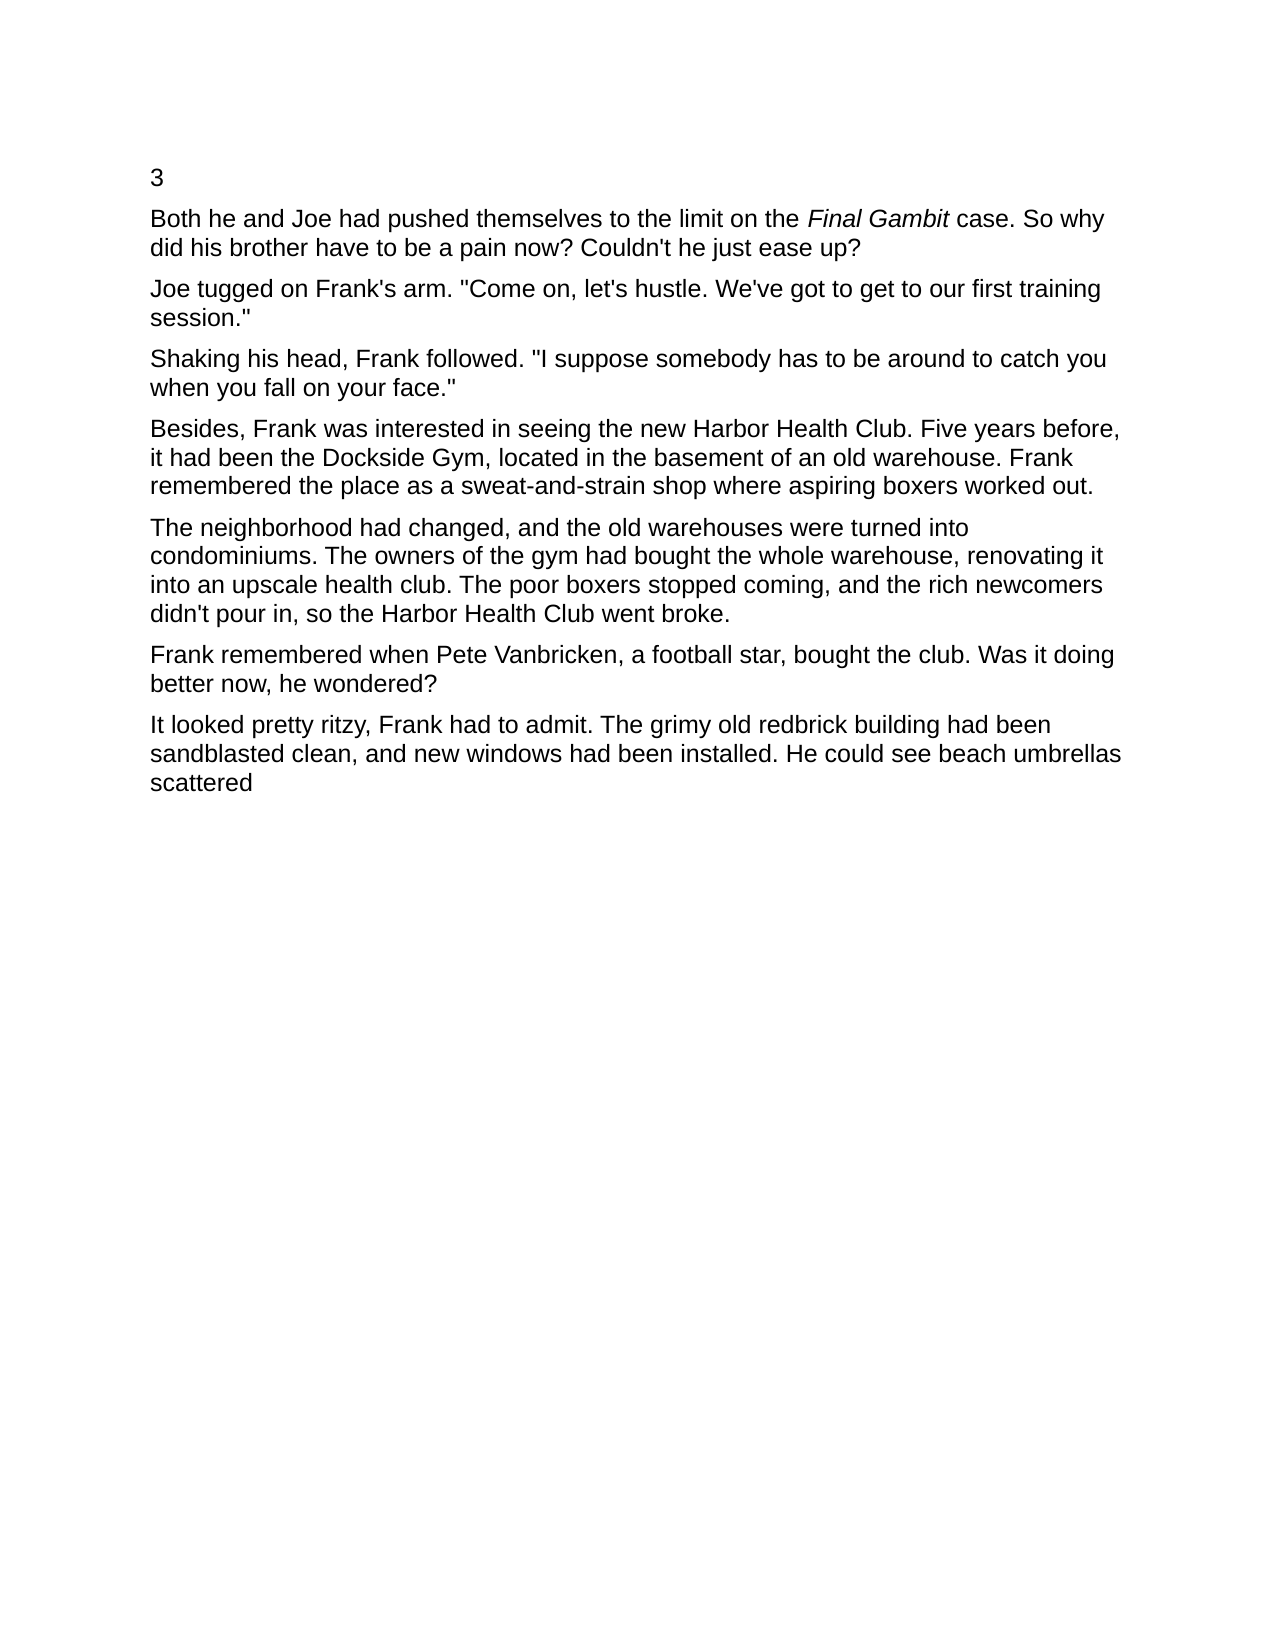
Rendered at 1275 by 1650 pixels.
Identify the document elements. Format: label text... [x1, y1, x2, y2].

text Frank remembered when Pete Vanbricken, a football star, bought the club. Was it doing better now, he wondered? [150, 640, 1125, 697]
text Joe tugged on Frank's arm. "Come on, let's hustle. We've got to get to our first training session." [150, 274, 1125, 331]
text Both he and Joe had pushed themselves to the limit on the Final Gambit case. So why did his brother have to be a pain now? Couldn't he just ease up? [150, 204, 1125, 261]
text It looked pretty ritzy, Frank had to admit. The grimy old redbrick building had been sandblasted clean, and new windows had been installed. He could see beach umbrellas scattered [150, 710, 1125, 796]
text 3 [150, 162, 1125, 191]
text Shaking his head, Frank followed. "I suppose somebody has to be around to catch you when you fall on your face." [150, 344, 1125, 401]
text The neighborhood had changed, and the old warehouses were turned into condominiums. The owners of the gym had bought the whole warehouse, renovating it into an upscale health club. The poor boxers stopped coming, and the rich newcomers didn't pour in, so the Harbor Health Club went broke. [150, 512, 1125, 627]
text Besides, Frank was interested in seeing the new Harbor Health Club. Five years before, it had been the Dockside Gym, located in the basement of an old warehouse. Frank remembered the place as a sweat-and-strain shop where aspiring boxers worked out. [150, 414, 1125, 500]
